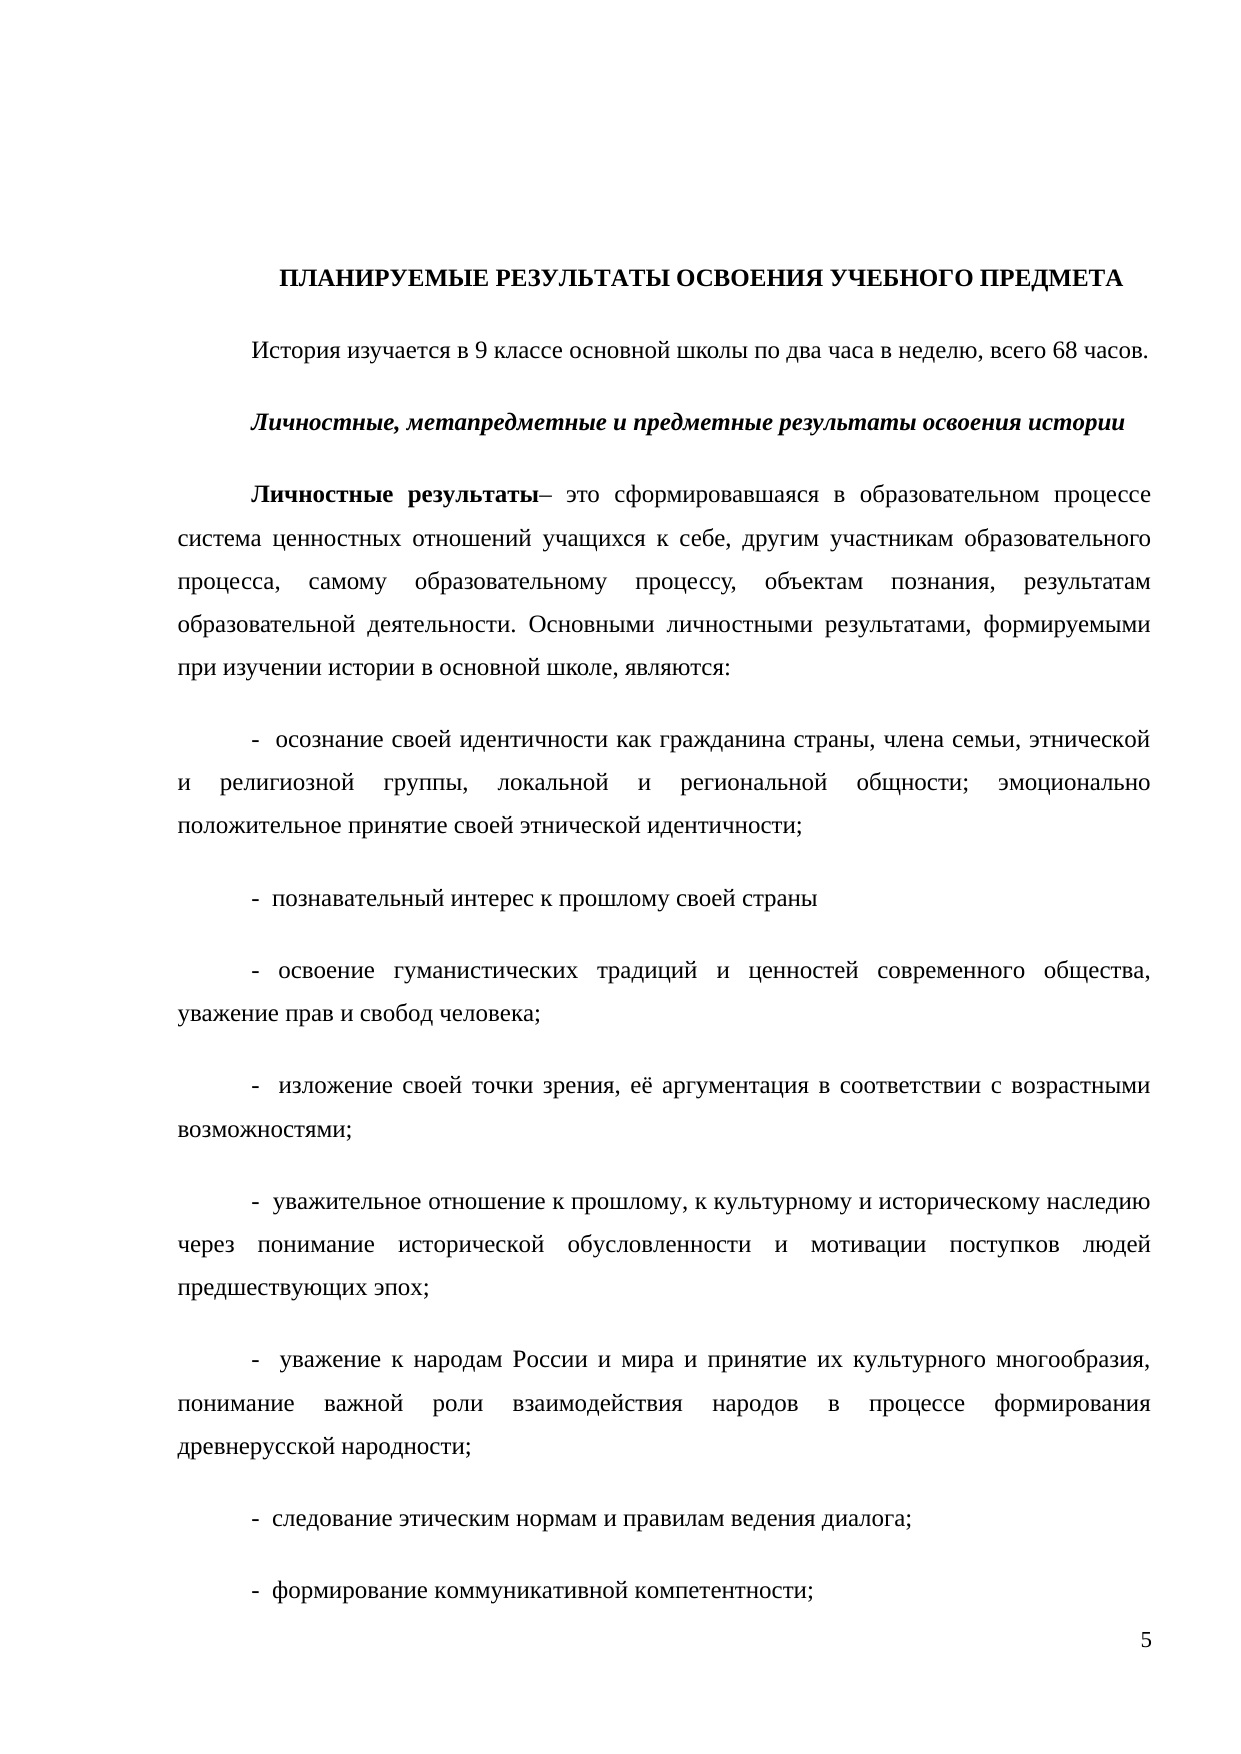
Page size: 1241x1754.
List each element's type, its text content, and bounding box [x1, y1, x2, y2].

text - формирование коммуникативной компетентности; [177, 1575, 1152, 1604]
text История изучается в 9 классе основной школы по два часа в неделю, всего 68 часов. [177, 335, 1152, 364]
text - познавательный интерес к прошлому своей страны [177, 883, 1152, 912]
text - уважительное отношение к прошлому, к культурному и историческому наследию через понимание исторической обусловленности и мотивации поступков людей предшествующих эпох; [177, 1186, 1152, 1301]
text Личностные, метапредметные и предметные результаты освоения истории [177, 407, 1152, 436]
text Личностные результаты– это сформировавшаяся в образовательном процессе система ценностных отношений учащихся к себе, другим участникам образовательного процесса, самому образовательному процессу, объектам познания, результатам образовательной деятельности. Основными личностными результатами, формируемыми при изучении истории в основной школе, являются: [177, 479, 1152, 681]
text - изложение своей точки зрения, её аргументация в соответствии с возрастными возможностями; [177, 1071, 1152, 1142]
text - следование этическим нормам и правилам ведения диалога; [177, 1503, 1152, 1532]
text - освоение гуманистических традиций и ценностей современного общества, уважение прав и свобод человека; [177, 955, 1152, 1027]
text - осознание своей идентичности как гражданина страны, члена семьи, этнической и религиозной группы, локальной и региональной общности; эмоционально положительное принятие своей этнической идентичности; [177, 724, 1152, 839]
text ПЛАНИРУЕМЫЕ РЕЗУЛЬТАТЫ ОСВОЕНИЯ УЧЕБНОГО ПРЕДМЕТА [177, 263, 1152, 291]
text - уважение к народам России и мира и принятие их культурного многообразия, понимание важной роли взаимодействия народов в процессе формирования древнерусской народности; [177, 1344, 1152, 1459]
